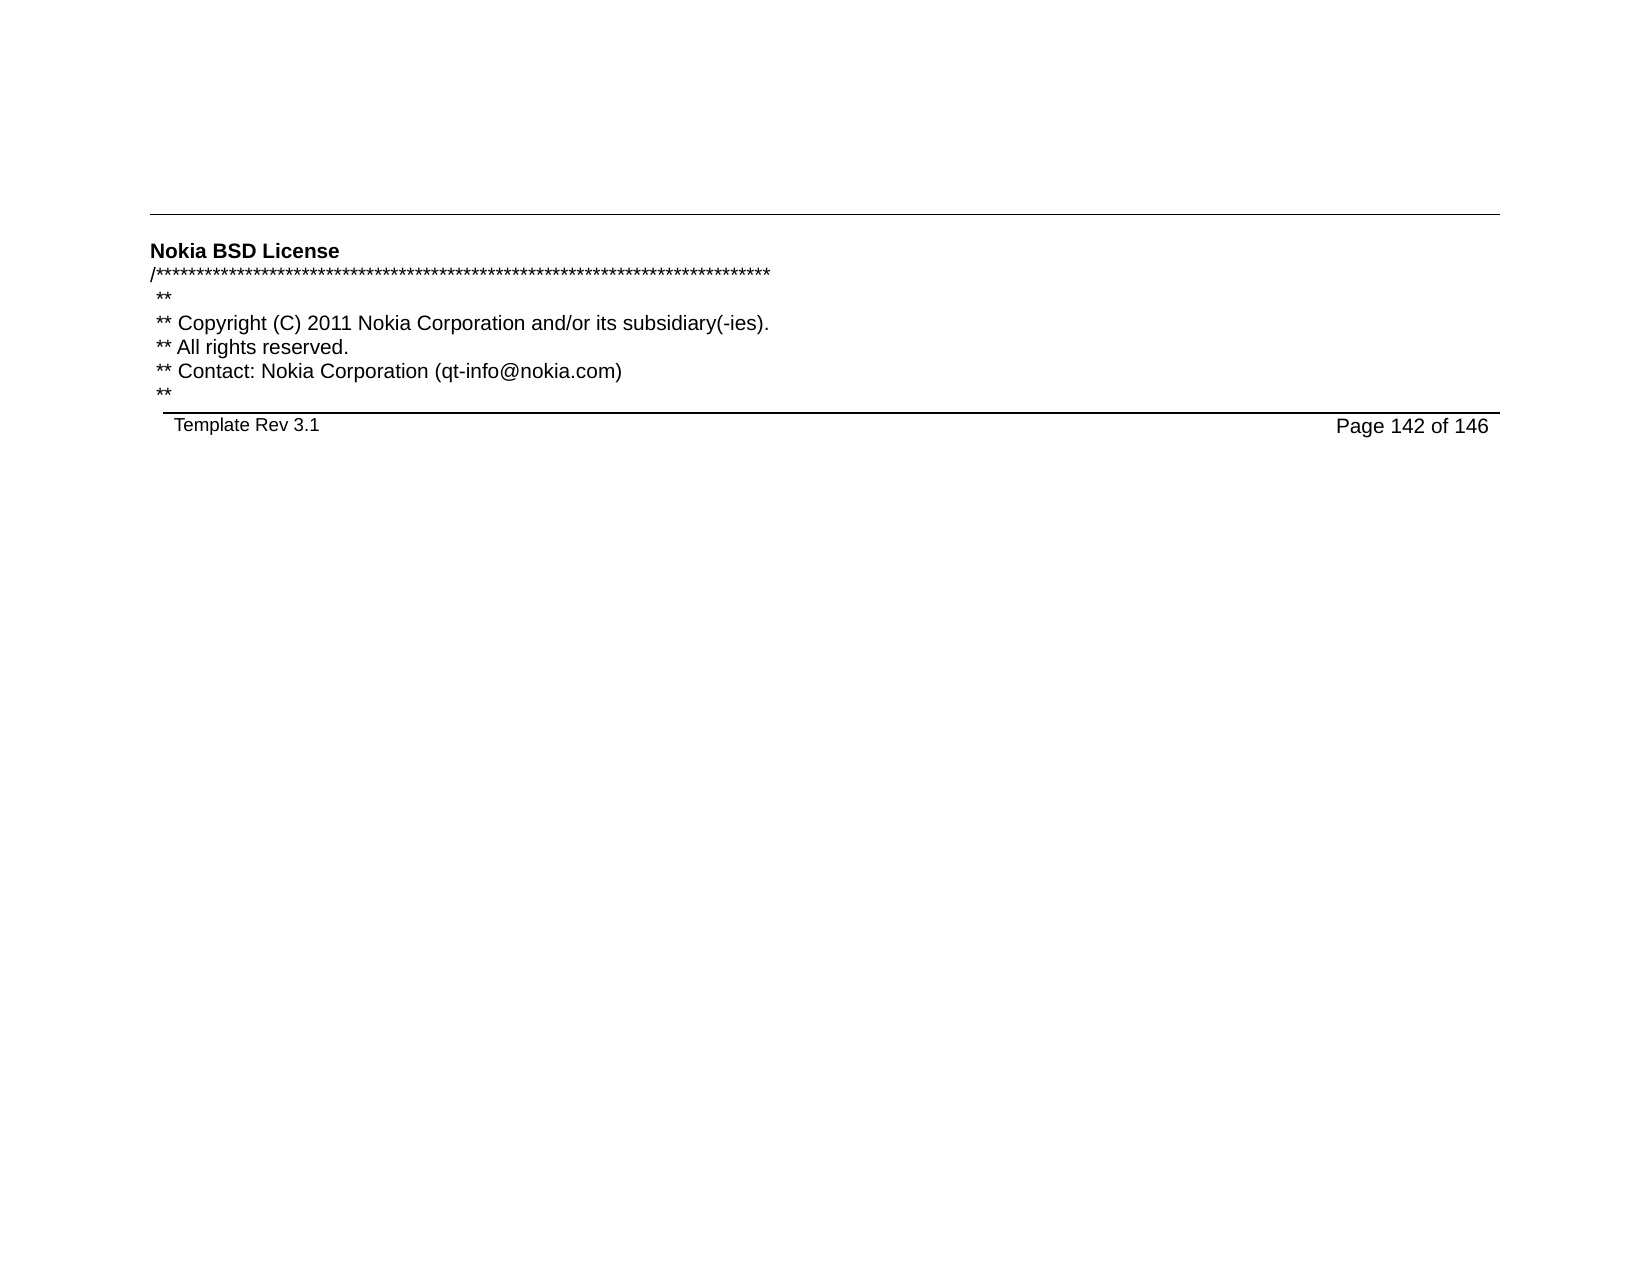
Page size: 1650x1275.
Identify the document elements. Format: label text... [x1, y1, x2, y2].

text ** [150, 287, 1500, 311]
text Nokia BSD License [150, 239, 1500, 263]
text /**************************************************************************** [150, 263, 1500, 287]
text ** Contact: Nokia Corporation (qt-info@nokia.com) [150, 359, 1500, 383]
text ** [150, 383, 1500, 407]
text ** Copyright (C) 2011 Nokia Corporation and/or its subsidiary(-ies). [150, 311, 1500, 335]
text ** All rights reserved. [150, 335, 1500, 359]
